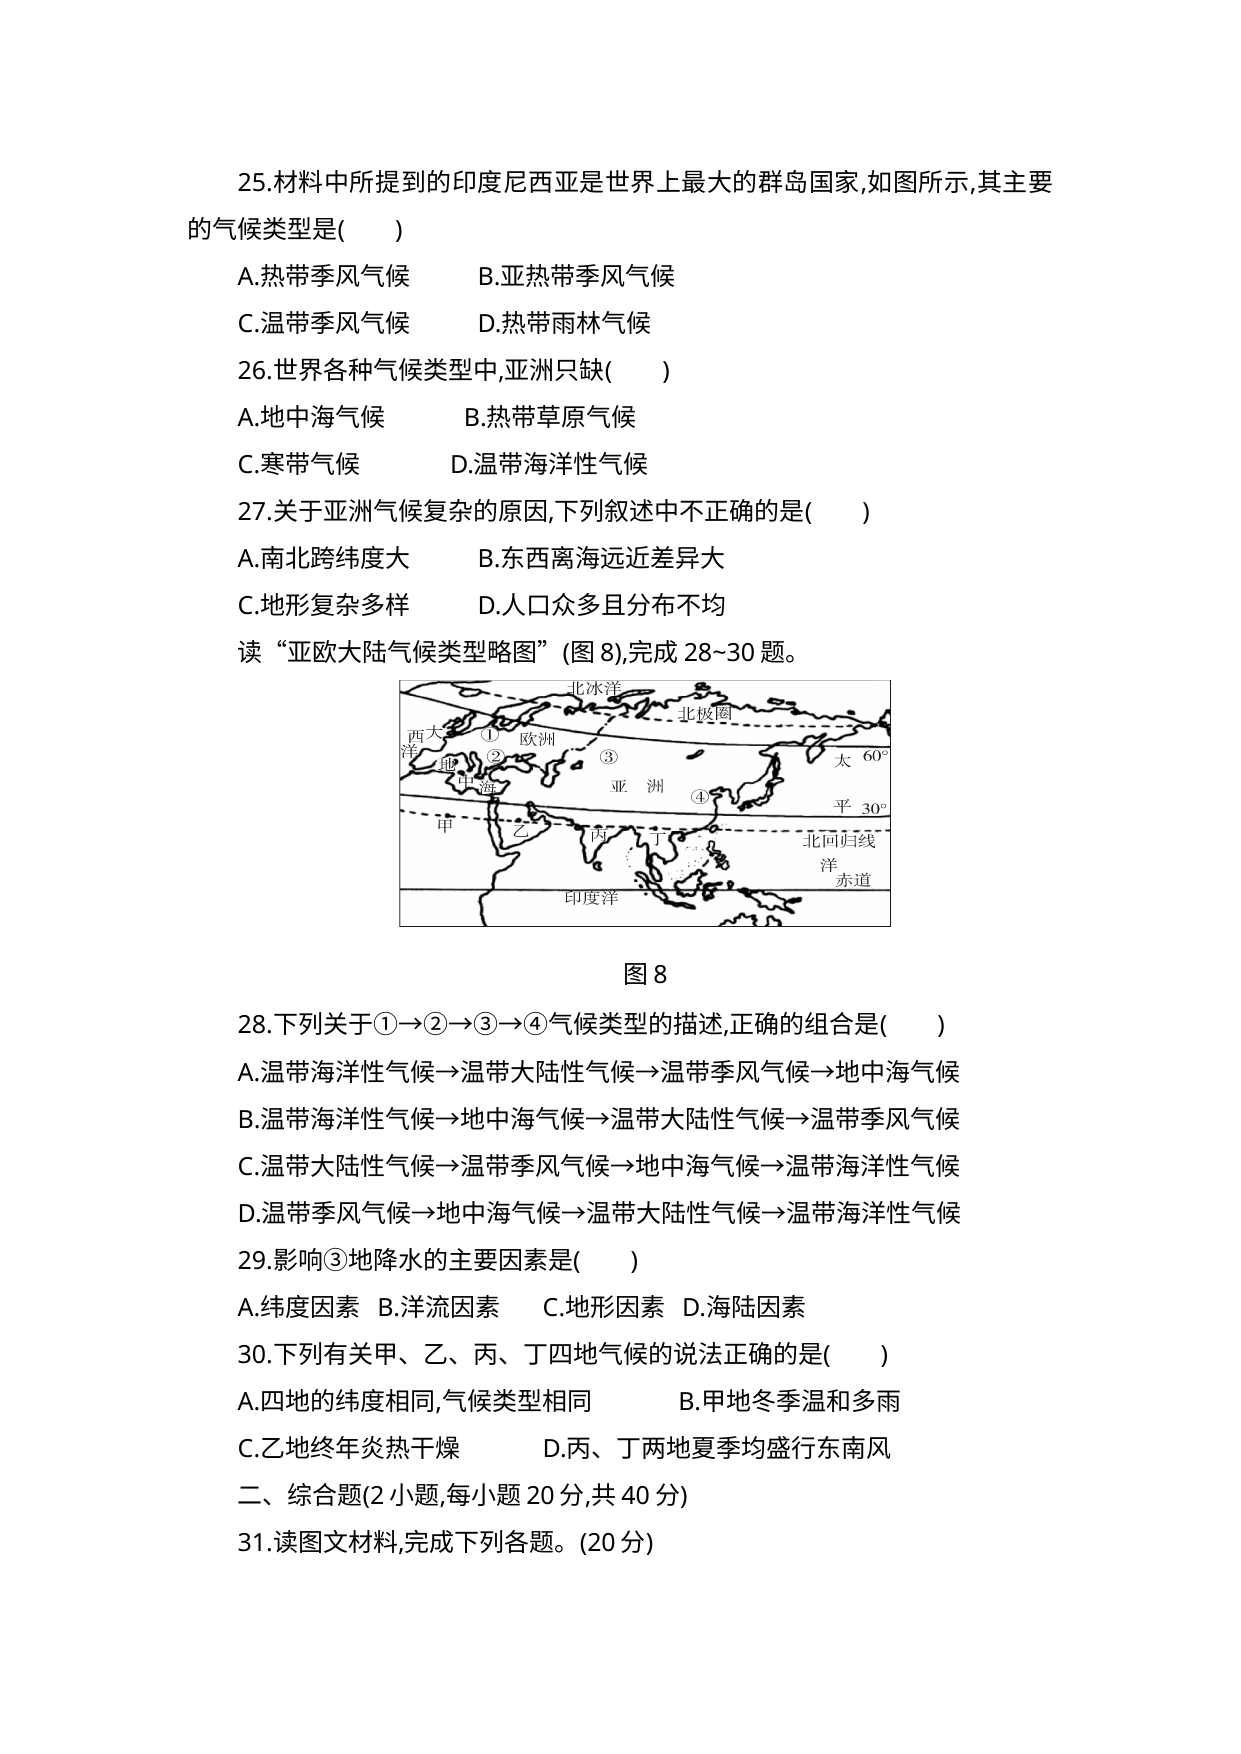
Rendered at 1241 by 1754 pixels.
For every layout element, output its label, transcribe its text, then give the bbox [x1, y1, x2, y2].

picture [399, 680, 891, 927]
text 29.影响③地降水的主要因素是( ) [187, 1240, 1053, 1277]
text 30.下列有关甲、乙、丙、丁四地气候的说法正确的是( ) [187, 1334, 1053, 1371]
text 26.世界各种气候类型中,亚洲只缺( ) [187, 350, 1053, 387]
text A.温带海洋性气候→温带大陆性气候→温带季风气候→地中海气候 [187, 1052, 1053, 1088]
text 读“亚欧大陆气候类型略图”(图8),完成28~30题。 [187, 633, 1053, 669]
text 28.下列关于①→②→③→④气候类型的描述,正确的组合是( ) [187, 1005, 1053, 1041]
text A.纬度因素 B.洋流因素 C.地形因素 D.海陆因素 [187, 1287, 1053, 1324]
text D.温带季风气候→地中海气候→温带大陆性气候→温带海洋性气候 [187, 1193, 1053, 1229]
text 25.材料中所提到的印度尼西亚是世界上最大的群岛国家,如图所示,其主要的气候类型是( ) [187, 162, 1053, 245]
text 31.读图文材料,完成下列各题。(20分) [187, 1523, 1053, 1559]
text 二、综合题(2小题,每小题20分,共40分) [187, 1476, 1053, 1512]
text C.乙地终年炎热干燥 D.丙、丁两地夏季均盛行东南风 [187, 1429, 1053, 1465]
text 图8 [187, 940, 1053, 1005]
text C.温带季风气候 D.热带雨林气候 [187, 303, 1053, 339]
text A.南北跨纬度大 B.东西离海远近差异大 [187, 539, 1053, 575]
text B.温带海洋性气候→地中海气候→温带大陆性气候→温带季风气候 [187, 1099, 1053, 1135]
text C.地形复杂多样 D.人口众多且分布不均 [187, 586, 1053, 622]
text C.寒带气候 D.温带海洋性气候 [187, 444, 1053, 481]
text C.温带大陆性气候→温带季风气候→地中海气候→温带海洋性气候 [187, 1146, 1053, 1182]
text A.热带季风气候 B.亚热带季风气候 [187, 256, 1053, 292]
text 27.关于亚洲气候复杂的原因,下列叙述中不正确的是( ) [187, 492, 1053, 528]
text A.四地的纬度相同,气候类型相同 B.甲地冬季温和多雨 [187, 1382, 1053, 1418]
text A.地中海气候 B.热带草原气候 [187, 397, 1053, 434]
